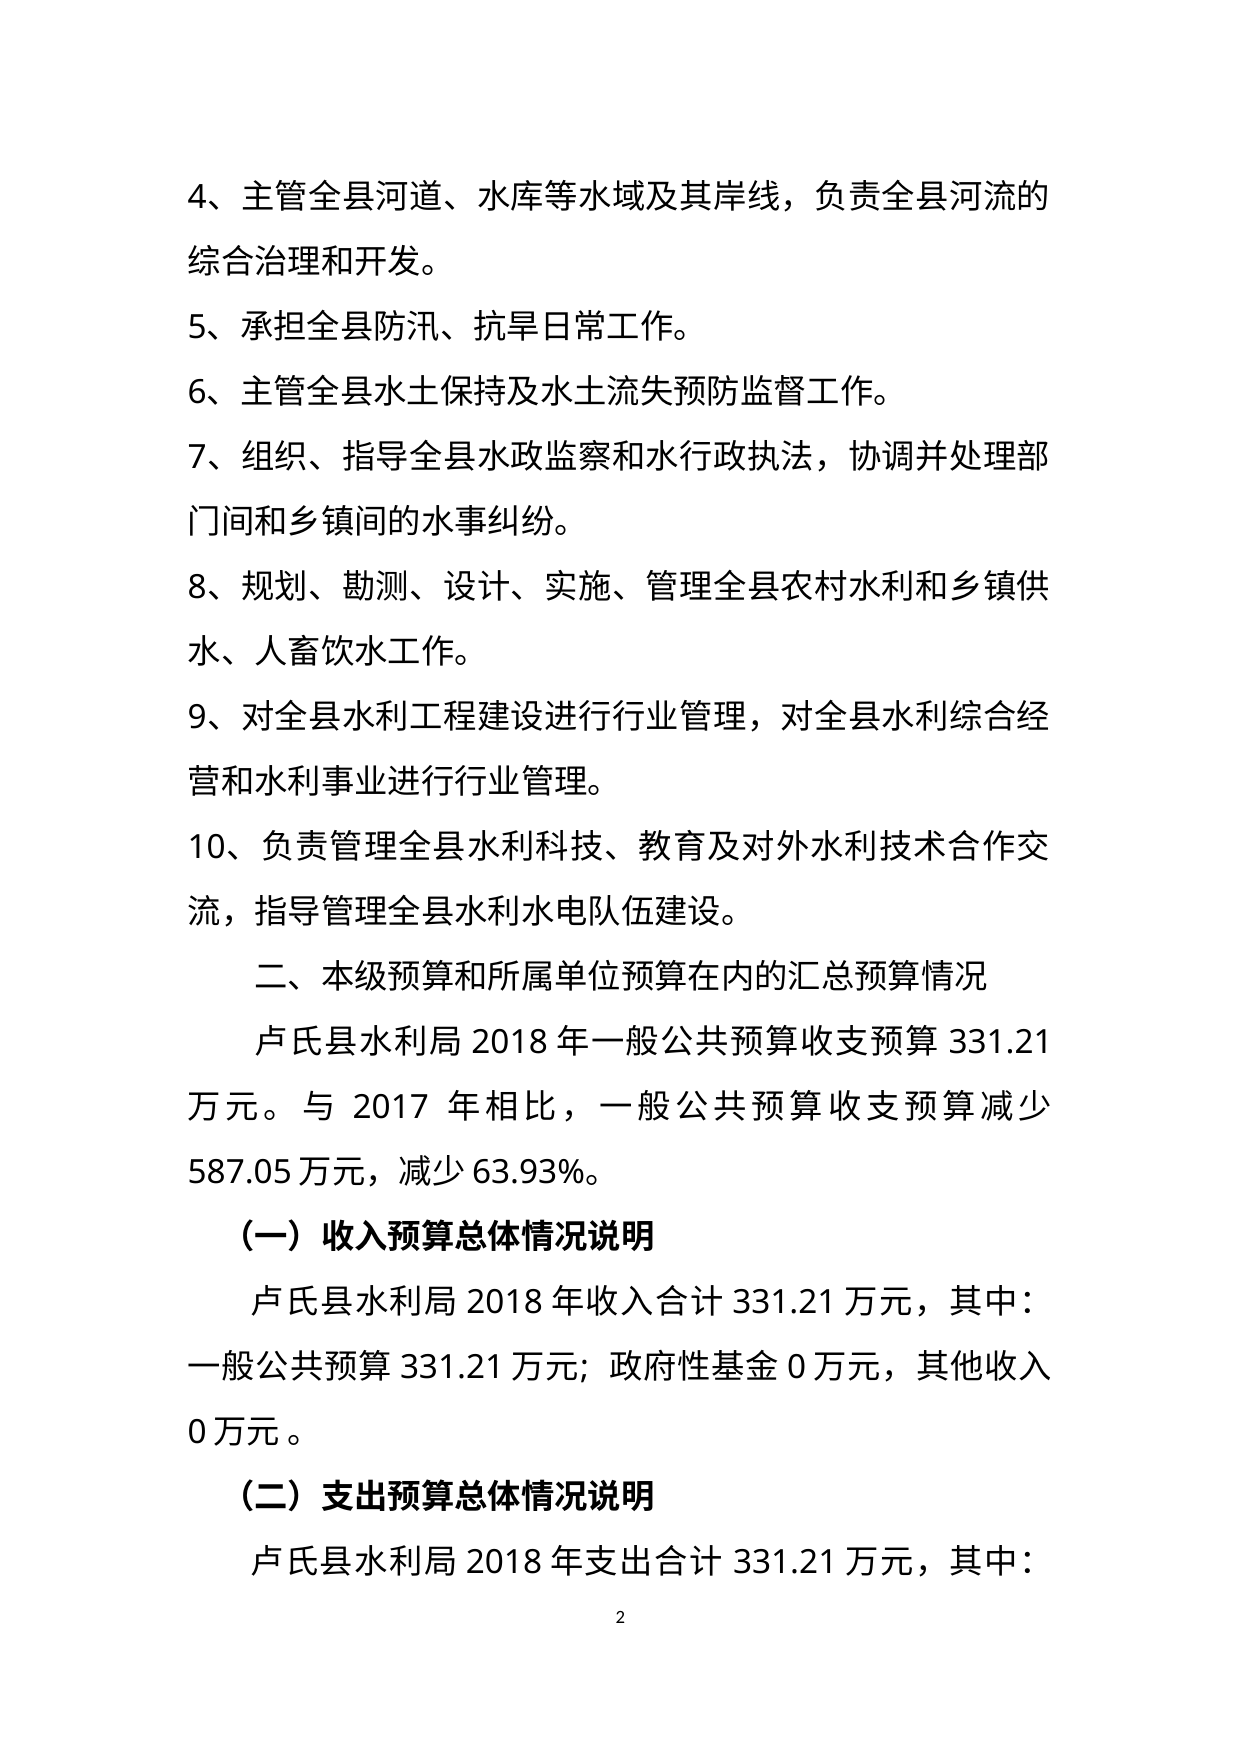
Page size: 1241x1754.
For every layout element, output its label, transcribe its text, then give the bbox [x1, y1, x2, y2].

text （二）支出预算总体情况说明 [187, 1462, 1053, 1527]
text 二、本级预算和所属单位预算在内的汇总预算情况 [187, 942, 1053, 1007]
list 8、规划、勘测、设计、实施、管理全县农村水利和乡镇供水、人畜饮水工作。 [187, 552, 1053, 682]
list 4、主管全县河道、水库等水域及其岸线，负责全县河流的综合治理和开发。 [187, 162, 1053, 292]
list 6、主管全县水土保持及水土流失预防监督工作。 [187, 357, 1053, 422]
list 5、承担全县防汛、抗旱日常工作。 [187, 292, 1053, 357]
list 10、负责管理全县水利科技、教育及对外水利技术合作交流，指导管理全县水利水电队伍建设。 [187, 812, 1053, 942]
text 卢氏县水利局2018年收入合计331.21万元，其中：一般公共预算331.21万元; 政府性基金0万元，其他收入0万元 。 [187, 1267, 1053, 1462]
text （一）收入预算总体情况说明 [187, 1202, 1053, 1267]
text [187, 1527, 1053, 1592]
list 9、对全县水利工程建设进行行业管理，对全县水利综合经营和水利事业进行行业管理。 [187, 682, 1053, 812]
text 卢氏县水利局2018年一般公共预算收支预算331.21万元。与 2017 年相比，一般公共预算收支预算减少587.05万元，减少63.93%。 [187, 1007, 1053, 1202]
list 7、组织、指导全县水政监察和水行政执法，协调并处理部门间和乡镇间的水事纠纷。 [187, 422, 1053, 552]
